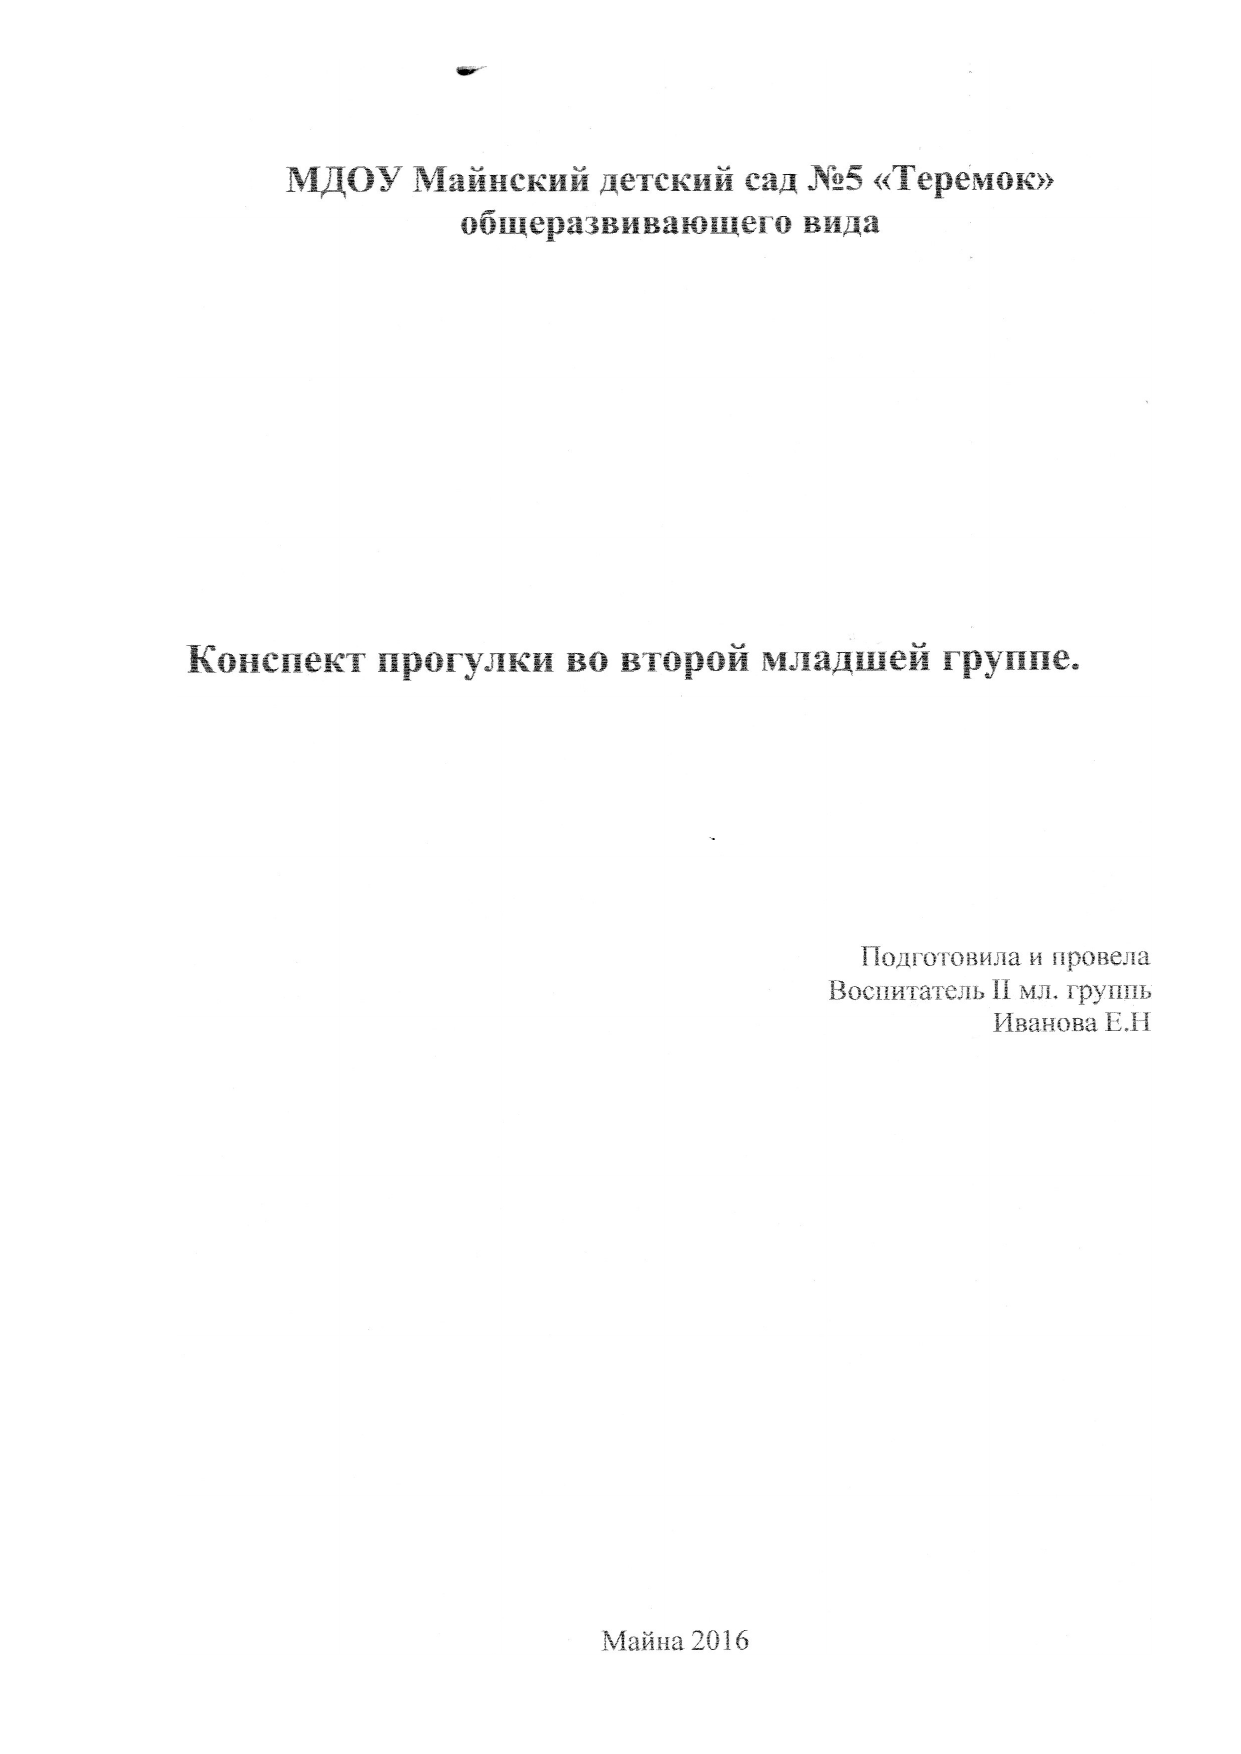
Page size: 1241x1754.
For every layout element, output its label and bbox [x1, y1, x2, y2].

picture [177, 59, 1152, 1655]
